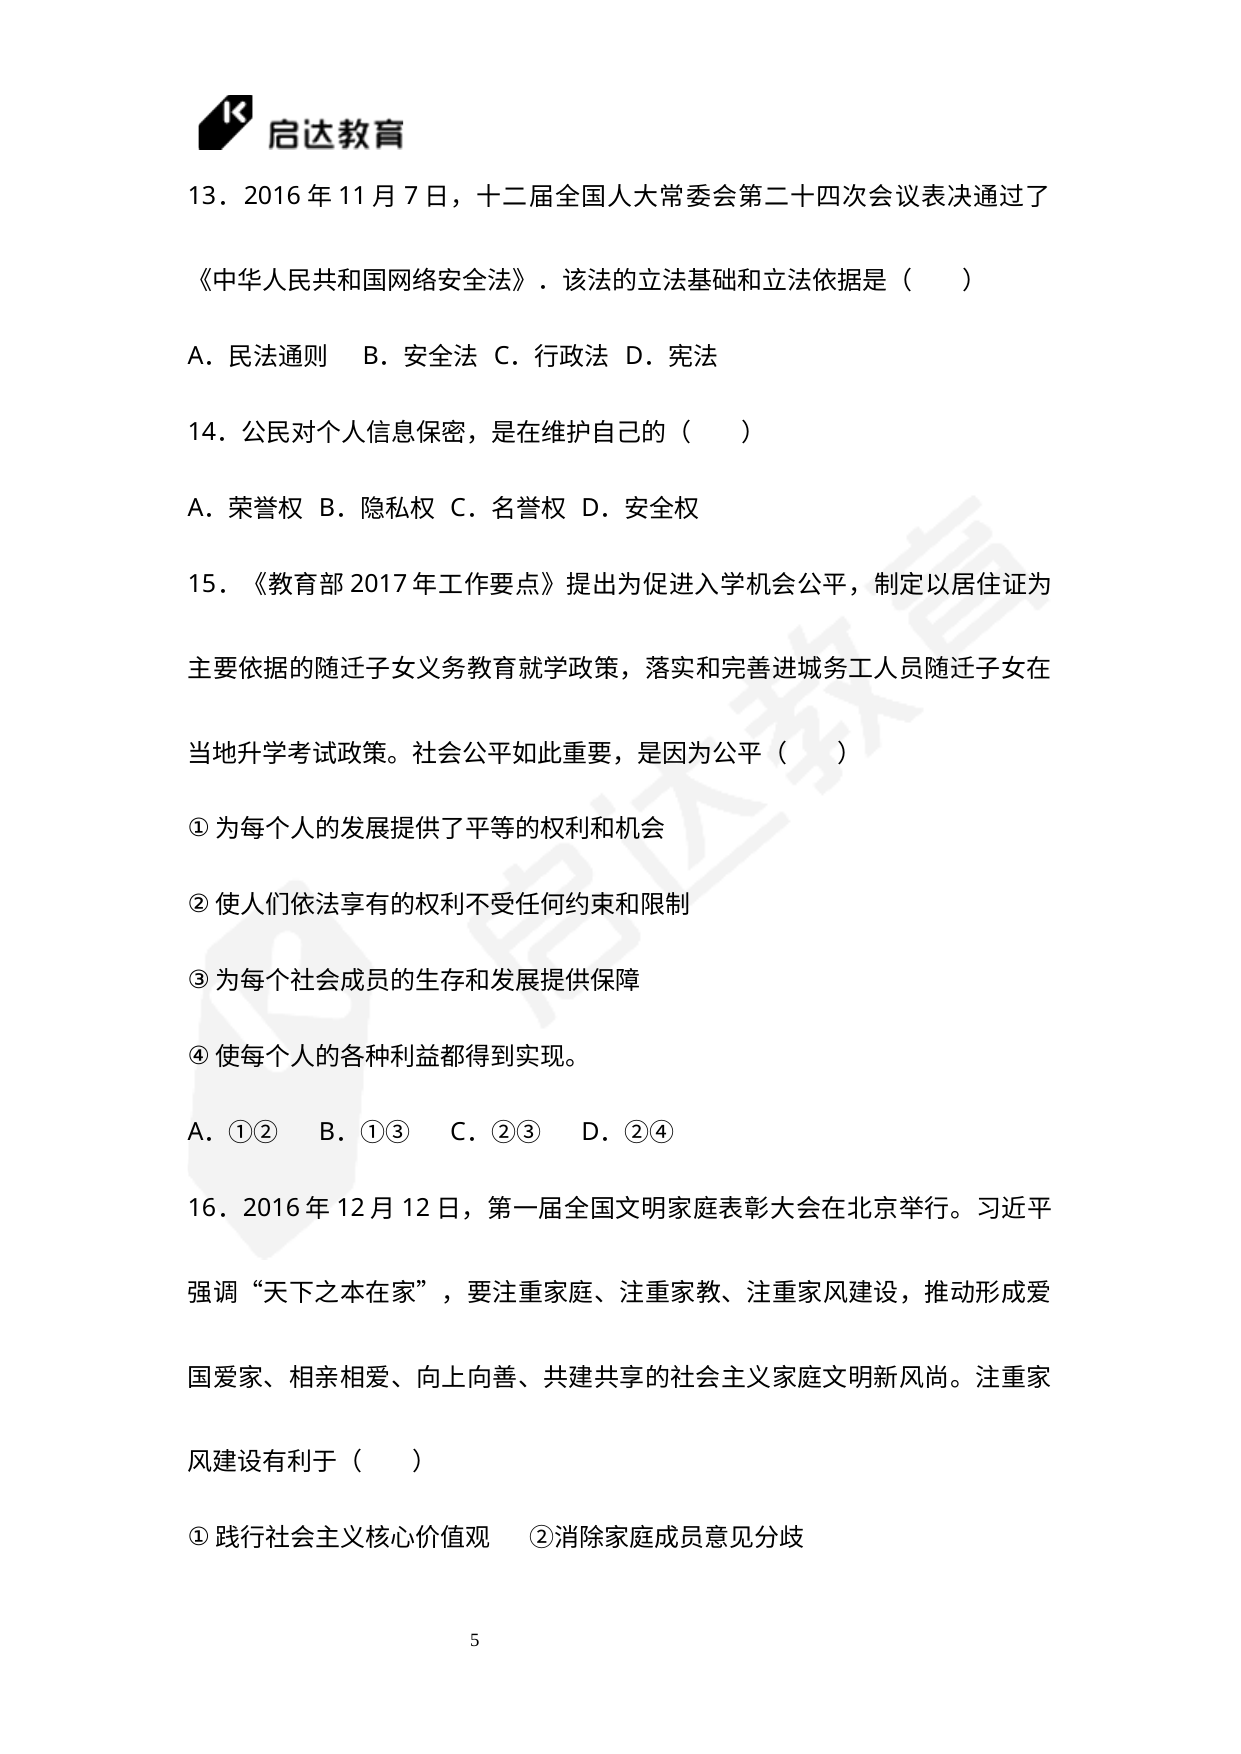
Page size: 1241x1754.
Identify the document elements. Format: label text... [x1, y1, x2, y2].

text ④使每个人的各种利益都得到实现。 [187, 1022, 1053, 1087]
text 13．2016年11月7日，十二届全国人大常委会第二十四次会议表决通过了《中华人民共和国网络安全法》．该法的立法基础和立法依据是（ ） [187, 162, 1053, 311]
text A．①② B．①③ C．②③ D．②④ [187, 1098, 1053, 1163]
picture [198, 95, 404, 150]
text ③为每个社会成员的生存和发展提供保障 [187, 946, 1053, 1011]
text ①践行社会主义核心价值观 ②消除家庭成员意见分歧 [187, 1503, 1053, 1568]
text A．荣誉权 B．隐私权 C．名誉权 D．安全权 [187, 474, 1053, 539]
text ②使人们依法享有的权利不受任何约束和限制 [187, 870, 1053, 935]
text 15．《教育部2017年工作要点》提出为促进入学机会公平，制定以居住证为主要依据的随迁子女义务教育就学政策，落实和完善进城务工人员随迁子女在当地升学考试政策。社会公平如此重要，是因为公平（ ） [187, 550, 1053, 784]
text 14．公民对个人信息保密，是在维护自己的（ ） [187, 398, 1053, 463]
text A．民法通则 B．安全法 C．行政法 D．宪法 [187, 322, 1053, 387]
text ①为每个人的发展提供了平等的权利和机会 [187, 794, 1053, 859]
text 16．2016年12月12日，第一届全国文明家庭表彰大会在北京举行。习近平强调“天下之本在家”，要注重家庭、注重家教、注重家风建设，推动形成爱国爱家、相亲相爱、向上向善、共建共享的社会主义家庭文明新风尚。注重家风建设有利于（ ） [187, 1174, 1053, 1492]
